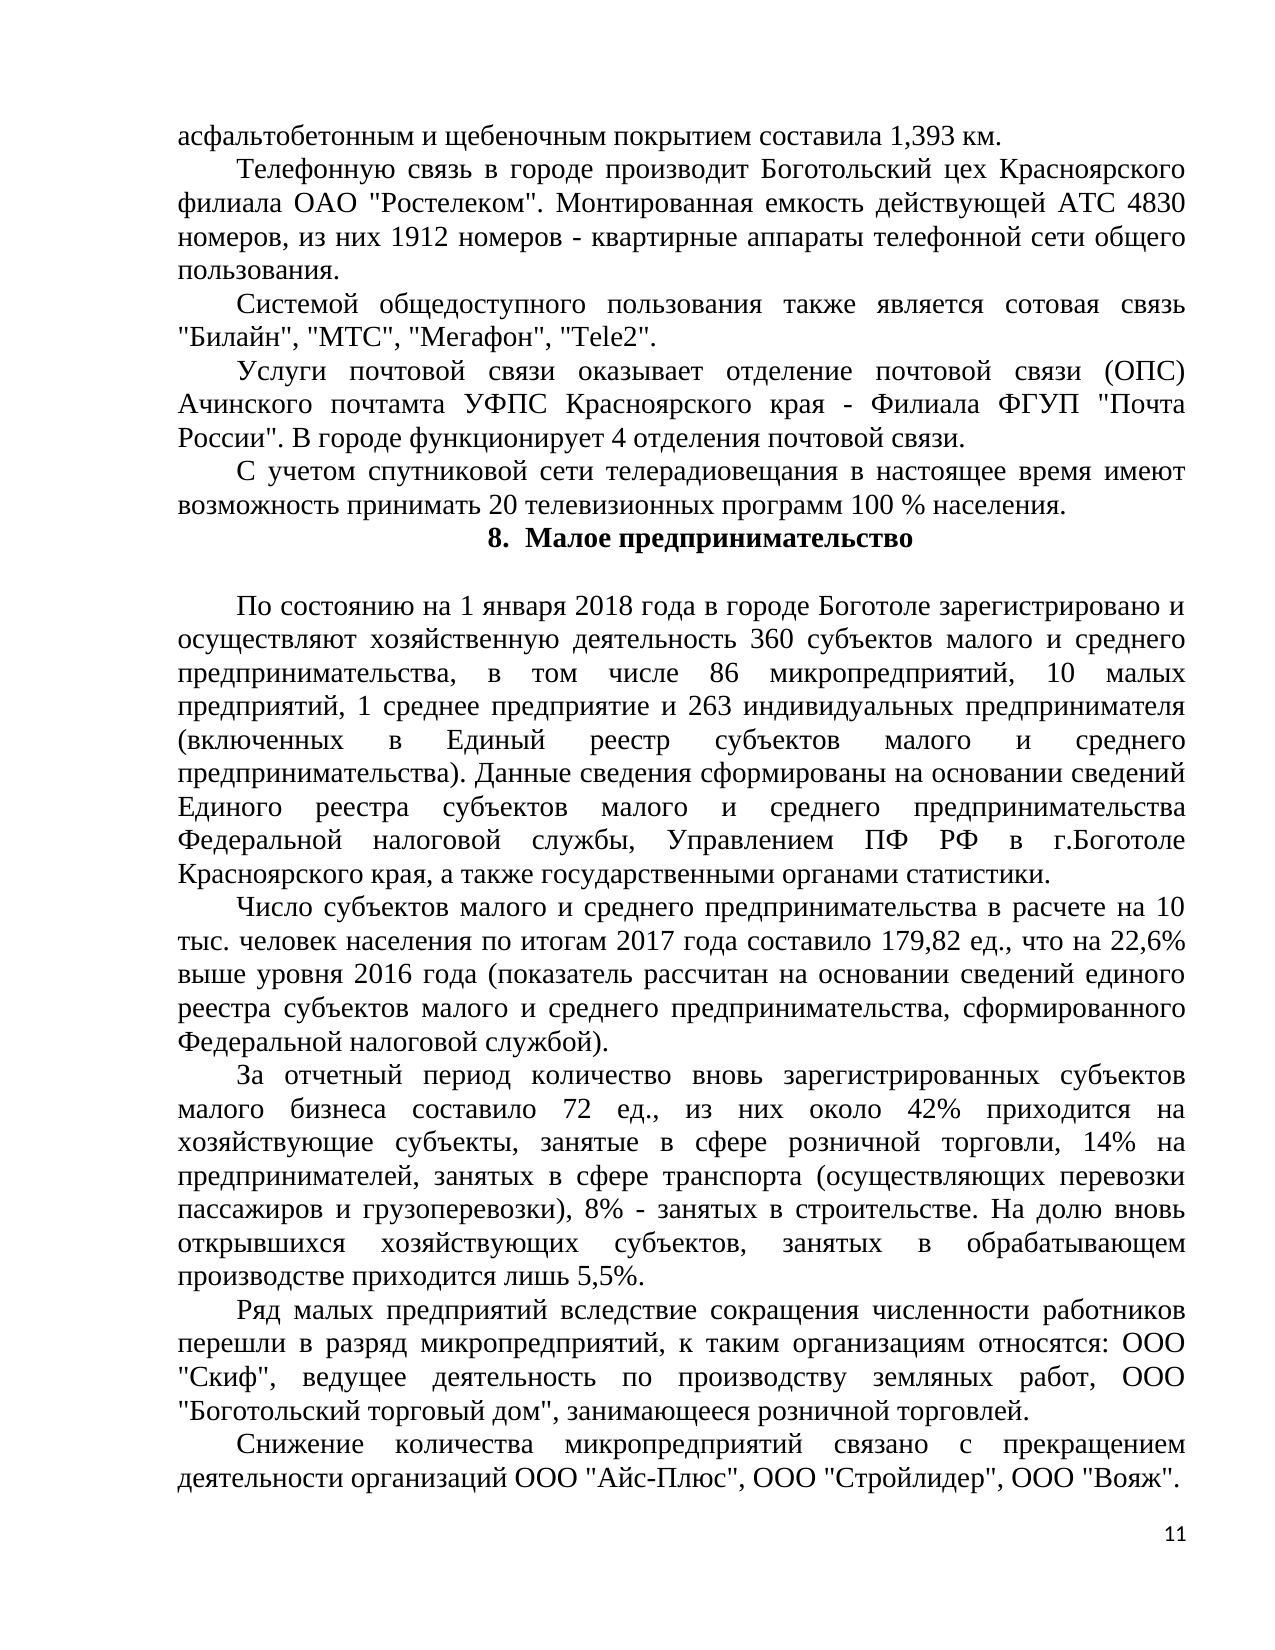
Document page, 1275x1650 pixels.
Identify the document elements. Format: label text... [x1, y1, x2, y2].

text Снижение количества микропредприятий связано с прекращением деятельности организаций ООО "Айс-Плюс", ООО "Стройлидер", ООО "Вояж". [177, 1426, 1186, 1493]
text По состоянию на 1 января 2018 года в городе Боготоле зарегистрировано и осуществляют хозяйственную деятельность 360 субъектов малого и среднего предпринимательства, в том числе 86 микропредприятий, 10 малых предприятий, 1 среднее предприятие и 263 индивидуальных предпринимателя (включенных в Единый реестр субъектов малого и среднего предпринимательства). Данные сведения сформированы на основании сведений Единого реестра субъектов малого и среднего предпринимательства Федеральной налоговой службы, Управлением ПФ РФ в г.Боготоле Красноярского края, а также государственными органами статистики. [177, 588, 1186, 889]
text Телефонную связь в городе производит Боготольский цех Красноярского филиала ОАО "Ростелеком". Монтированная емкость действующей АТС 4830 номеров, из них 1912 номеров - квартирные аппараты телефонной сети общего пользования. [177, 152, 1186, 286]
text Услуги почтовой связи оказывает отделение почтовой связи (ОПС) Ачинского почтамта УФПС Красноярского края - Филиала ФГУП "Почта России". В городе функционирует 4 отделения почтовой связи. [177, 353, 1186, 453]
text За отчетный период количество вновь зарегистрированных субъектов малого бизнеса составило 72 ед., из них около 42% приходится на хозяйствующие субъекты, занятые в сфере розничной торговли, 14% на предпринимателей, занятых в сфере транспорта (осуществляющих перевозки пассажиров и грузоперевозки), 8% - занятых в строительстве. На долю вновь открывшихся хозяйствующих субъектов, занятых в обрабатывающем производстве приходится лишь 5,5%. [177, 1057, 1186, 1292]
list Малое предпринимательство [215, 521, 1186, 554]
text Число субъектов малого и среднего предпринимательства в расчете на 10 тыс. человек населения по итогам 2017 года составило 179,82 ед., что на 22,6% выше уровня 2016 года (показатель рассчитан на основании сведений единого реестра субъектов малого и среднего предпринимательства, сформированного Федеральной налоговой службой). [177, 889, 1186, 1057]
text С учетом спутниковой сети телерадиовещания в настоящее время имеют возможность принимать 20 телевизионных программ 100 % населения. [177, 453, 1186, 521]
text Системой общедоступного пользования также является сотовая связь "Билайн", "МТС", "Мегафон", "Tele2". [177, 286, 1186, 353]
text Ряд малых предприятий вследствие сокращения численности работников перешли в разряд микропредприятий, к таким организациям относятся: ООО "Скиф", ведущее деятельность по производству земляных работ, ООО "Боготольский торговый дом", занимающееся розничной торговлей. [177, 1292, 1186, 1426]
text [177, 118, 1186, 152]
